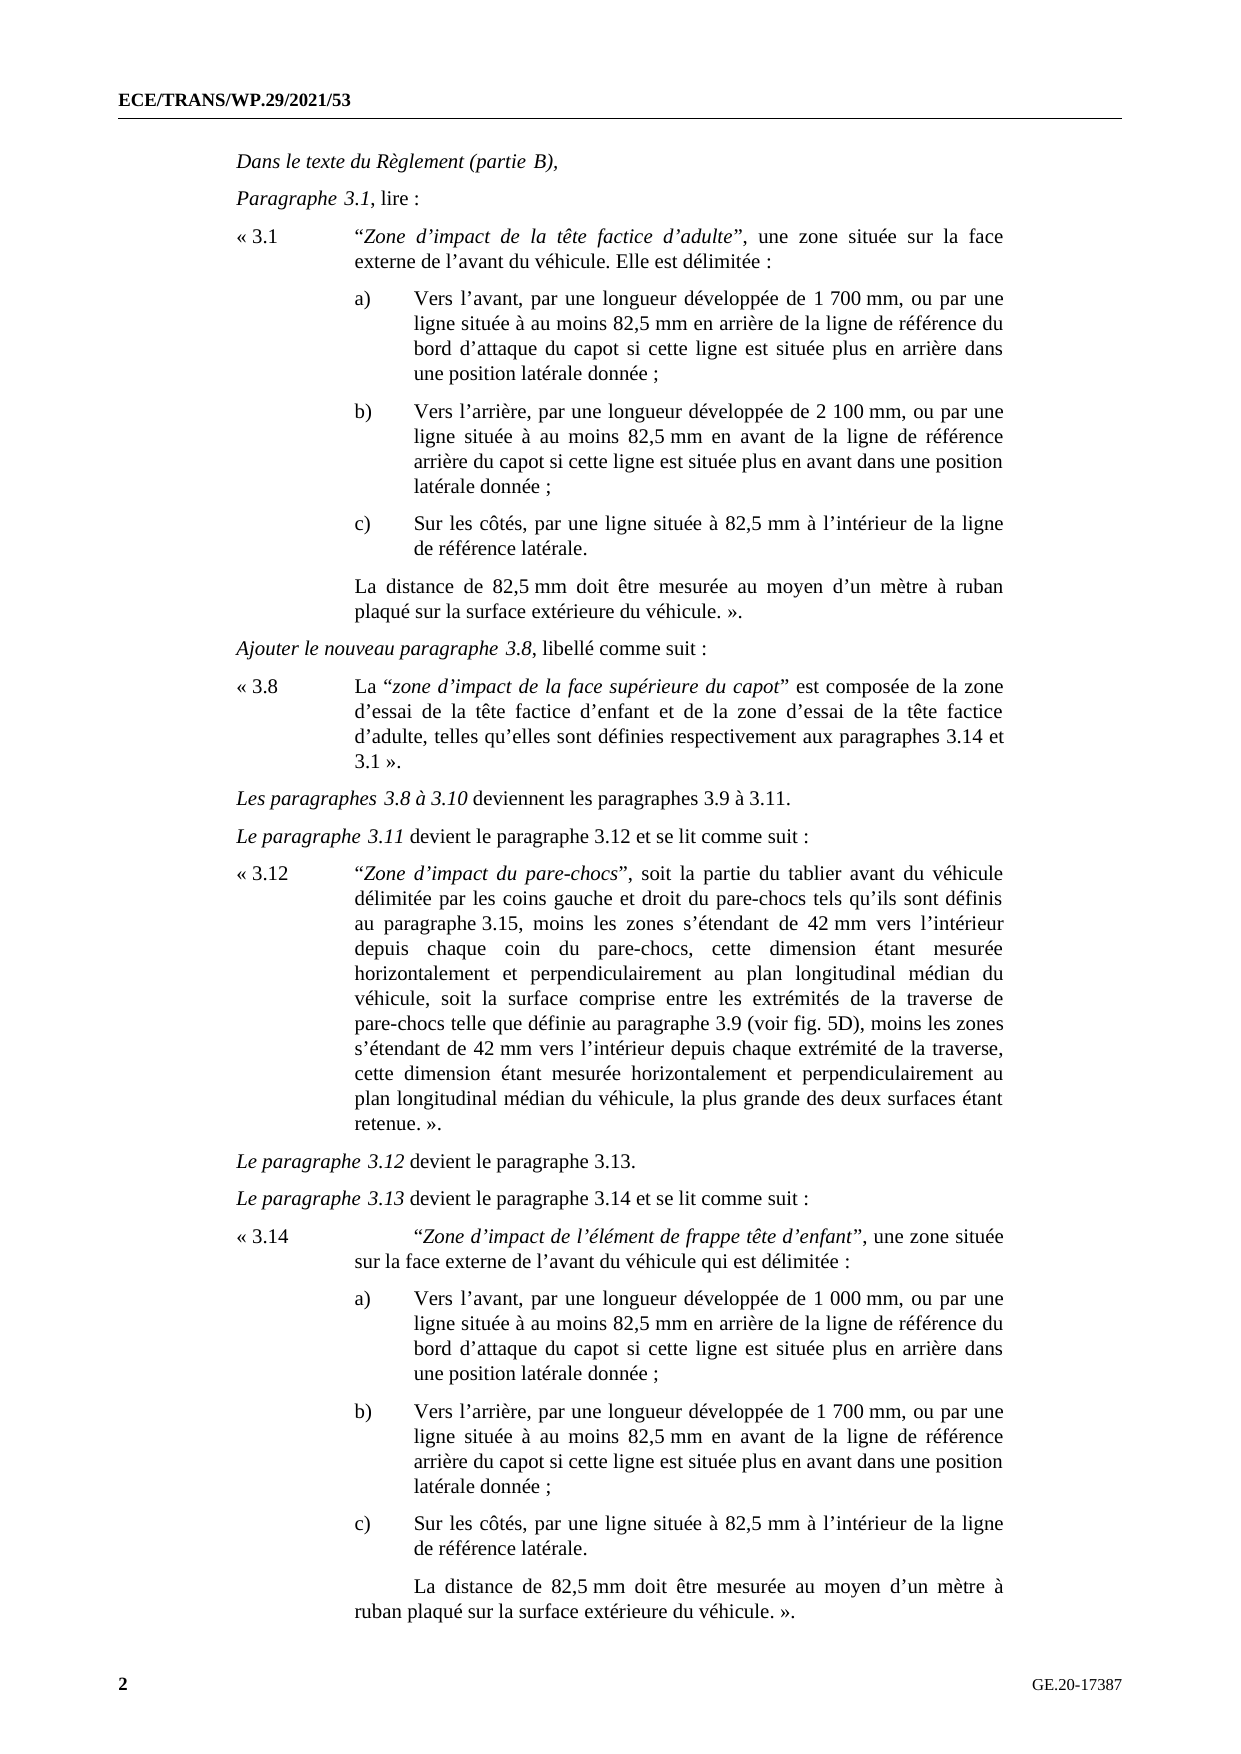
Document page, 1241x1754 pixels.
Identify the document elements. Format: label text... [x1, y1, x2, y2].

text Le paragraphe 3.11 devient le paragraphe 3.12 et se lit comme suit : [236, 823, 1004, 848]
text « 3.14 “Zone d’impact de l’élément de frappe tête d’enfant”, une zone située sur la face externe de l’avant du véhicule qui est délimitée : [236, 1223, 1004, 1273]
text La distance de 82,5 mm doit être mesurée au moyen d’un mètre à ruban plaqué sur la surface extérieure du véhicule. ». [354, 1573, 1004, 1623]
text Les paragraphes 3.8 à 3.10 deviennent les paragraphes 3.9 à 3.11. [236, 785, 1004, 810]
text Ajouter le nouveau paragraphe 3.8, libellé comme suit : [236, 635, 1004, 660]
text b) Vers l’arrière, par une longueur développée de 1 700 mm, ou par une ligne située à au moins 82,5 mm en avant de la ligne de référence arrière du capot si cette ligne est située plus en avant dans une position latérale donnée ; [354, 1398, 1004, 1498]
text c) Sur les côtés, par une ligne située à 82,5 mm à l’intérieur de la ligne de référence latérale. [354, 510, 1004, 560]
text a) Vers l’avant, par une longueur développée de 1 700 mm, ou par une ligne située à au moins 82,5 mm en arrière de la ligne de référence du bord d’attaque du capot si cette ligne est située plus en arrière dans une position latérale donnée ; [354, 285, 1004, 385]
text c) Sur les côtés, par une ligne située à 82,5 mm à l’intérieur de la ligne de référence latérale. [354, 1510, 1004, 1560]
text b) Vers l’arrière, par une longueur développée de 2 100 mm, ou par une ligne située à au moins 82,5 mm en avant de la ligne de référence arrière du capot si cette ligne est située plus en avant dans une position latérale donnée ; [354, 398, 1004, 498]
text « 3.12 “Zone d’impact du pare-chocs”, soit la partie du tablier avant du véhicule délimitée par les coins gauche et droit du pare-chocs tels qu’ils sont définis au paragraphe 3.15, moins les zones s’étendant de 42 mm vers l’intérieur depuis chaque coin du pare-chocs, cette dimension étant mesurée horizontalement et perpendiculairement au plan longitudinal médian du véhicule, soit la surface comprise entre les extrémités de la traverse de pare-chocs telle que définie au paragraphe 3.9 (voir fig. 5D), moins les zones s’étendant de 42 mm vers l’intérieur depuis chaque extrémité de la traverse, cette dimension étant mesurée horizontalement et perpendiculairement au plan longitudinal médian du véhicule, la plus grande des deux surfaces étant retenue. ». [236, 860, 1004, 1135]
text Le paragraphe 3.12 devient le paragraphe 3.13. [236, 1148, 1004, 1173]
text Le paragraphe 3.13 devient le paragraphe 3.14 et se lit comme suit : [236, 1185, 1004, 1210]
text Paragraphe 3.1, lire : [236, 185, 1004, 210]
text « 3.1 “Zone d’impact de la tête factice d’adulte”, une zone située sur la face externe de l’avant du véhicule. Elle est délimitée : [236, 223, 1004, 273]
text « 3.8 La “zone d’impact de la face supérieure du capot” est composée de la zone d’essai de la tête factice d’enfant et de la zone d’essai de la tête factice d’adulte, telles qu’elles sont définies respectivement aux paragraphes 3.14 et 3.1 ». [236, 673, 1004, 773]
text Dans le texte du Règlement (partie B), [236, 148, 1004, 173]
text a) Vers l’avant, par une longueur développée de 1 000 mm, ou par une ligne située à au moins 82,5 mm en arrière de la ligne de référence du bord d’attaque du capot si cette ligne est située plus en arrière dans une position latérale donnée ; [354, 1285, 1004, 1385]
text La distance de 82,5 mm doit être mesurée au moyen d’un mètre à ruban plaqué sur la surface extérieure du véhicule. ». [354, 573, 1004, 623]
